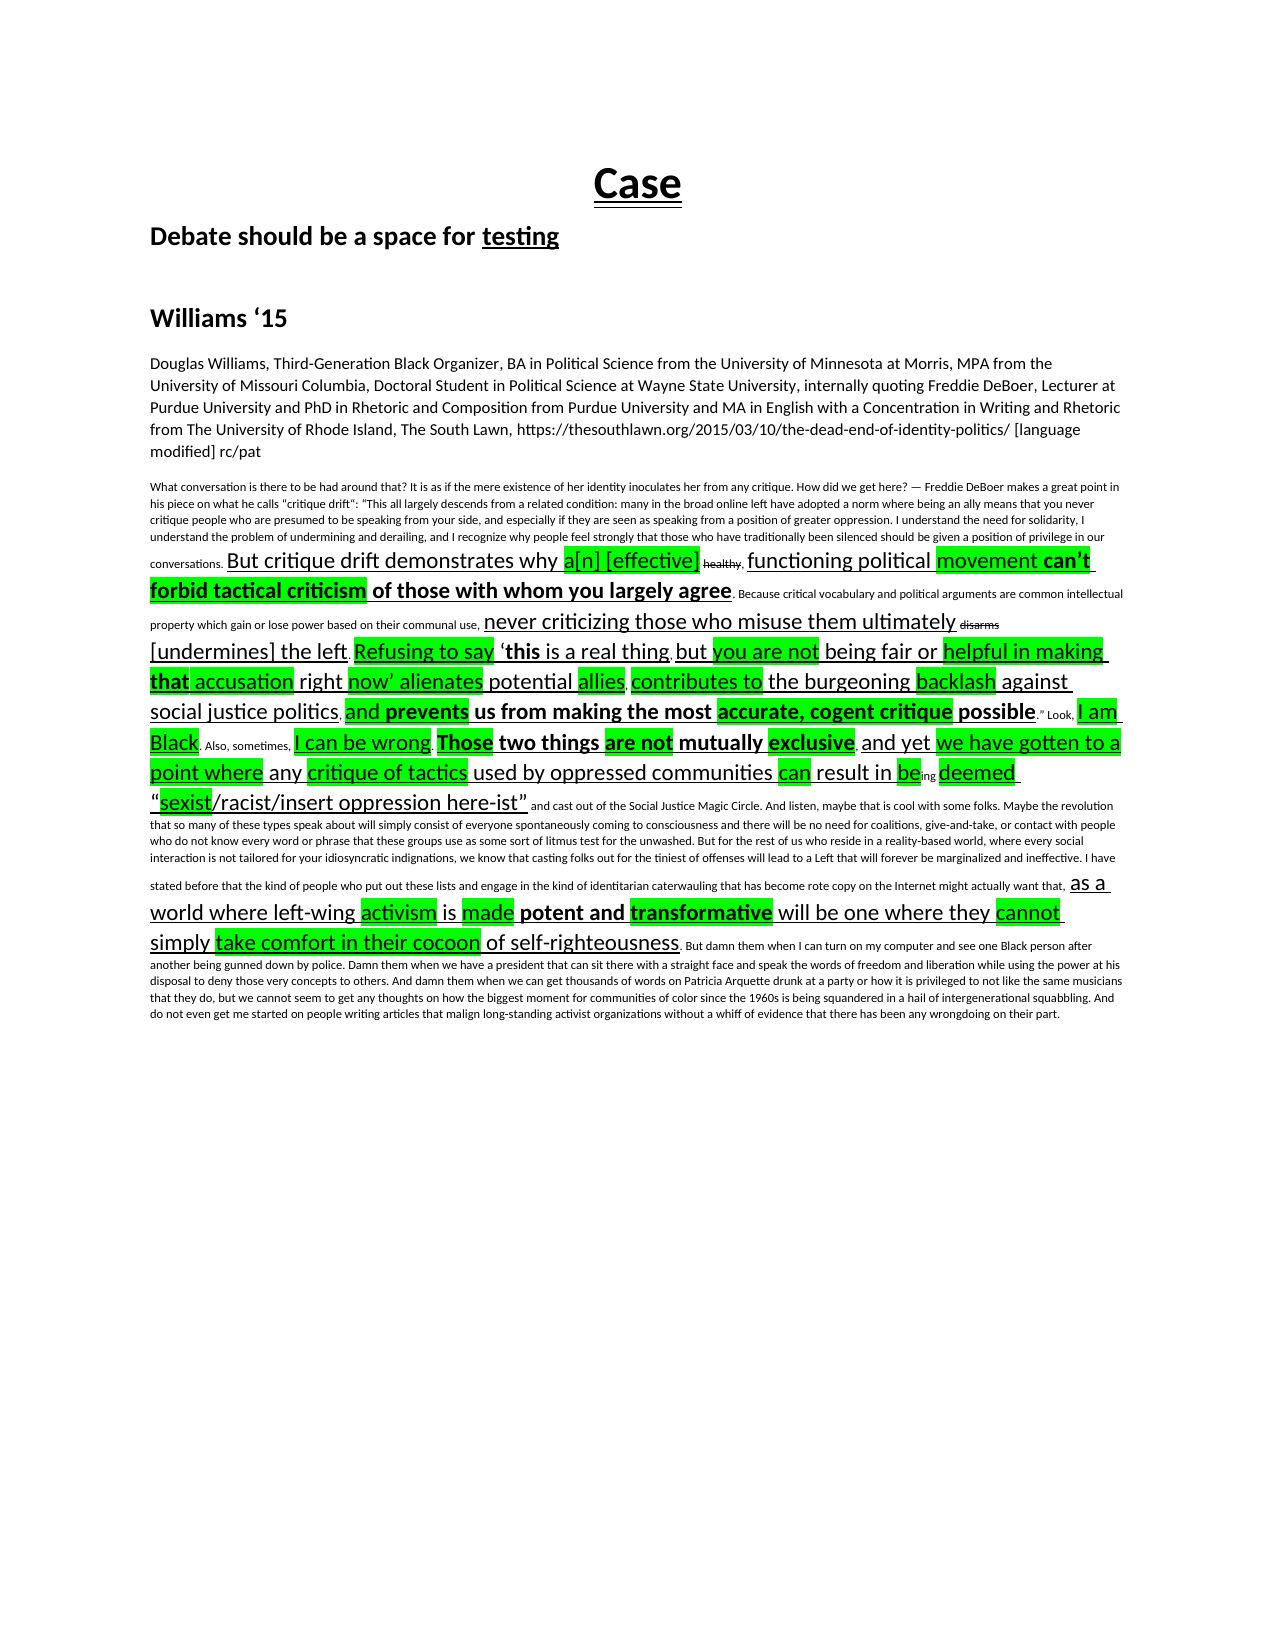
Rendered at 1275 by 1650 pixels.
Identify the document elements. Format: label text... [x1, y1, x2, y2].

subtitle Debate should be a space for testing [150, 219, 1125, 252]
subtitle Case [150, 154, 1125, 210]
text Williams ‘15 [150, 301, 1125, 334]
text What conversation is there to be had around that? It is as if the mere existence of her identity inoculates her from any critique. How did we get here? — Freddie DeBoer makes a great point in his piece on what he calls “critique drift“: “This all largely descends from a related condition: many in the broad online left have adopted a norm where being an ally means that you never critique people who are presumed to be speaking from your side, and especially if they are seen as speaking from a position of greater oppression. I understand the need for solidarity, I understand the problem of undermining and derailing, and I recognize why people feel strongly that those who have traditionally been silenced should be given a position of privilege in our conversations. But critique drift demonstrates why a[n] [effective] healthy, functioning political movement can’t forbid tactical criticism of those with whom you largely agree. Because critical vocabulary and political arguments are common intellectual property which gain or lose power based on their communal use, never criticizing those who misuse them ultimately disarms [undermines] the left. Refusing to say ‘this is a real thing, but you are not being fair or helpful in making that accusation right now’ alienates potential allies, contributes to the burgeoning backlash against social justice politics, and prevents us from making the most accurate, cogent critique possible.” Look, I am Black. Also, sometimes, I can be wrong. Those two things are not mutually exclusive, and yet we have gotten to a point where any critique of tactics used by oppressed communities can result in being deemed “sexist/racist/insert oppression here-ist” and cast out of the Social Justice Magic Circle. And listen, maybe that is cool with some folks. Maybe the revolution that so many of these types speak about will simply consist of everyone spontaneously coming to consciousness and there will be no need for coalitions, give-and-take, or contact with people who do not know every word or phrase that these groups use as some sort of litmus test for the unwashed. But for the rest of us who reside in a reality-based world, where every social interaction is not tailored for your idiosyncratic indignations, we know that casting folks out for the tiniest of offenses will lead to a Left that will forever be marginalized and ineffective. I have stated before that the kind of people who put out these lists and engage in the kind of identitarian caterwauling that has become rote copy on the Internet might actually want that, as a world where left-wing activism is made potent and transformative will be one where they cannot simply take comfort in their cocoon of self-righteousness. But damn them when I can turn on my computer and see one Black person after another being gunned down by police. Damn them when we have a president that can sit there with a straight face and speak the words of freedom and liberation while using the power at his disposal to deny those very concepts to others. And damn them when we can get thousands of words on Patricia Arquette drunk at a party or how it is privileged to not like the same musicians that they do, but we cannot seem to get any thoughts on how the biggest moment for communities of color since the 1960s is being squandered in a hail of intergenerational squabbling. And do not even get me started on people writing articles that malign long-standing activist organizations without a whiff of evidence that there has been any wrongdoing on their part. [150, 479, 1125, 1022]
text Douglas Williams, Third-Generation Black Organizer, BA in Political Science from the University of Minnesota at Morris, MPA from the University of Missouri Columbia, Doctoral Student in Political Science at Wayne State University, internally quoting Freddie DeBoer, Lecturer at Purdue University and PhD in Rhetoric and Composition from Purdue University and MA in English with a Concentration in Writing and Rhetoric from The University of Rhode Island, The South Lawn, https://thesouthlawn.org/2015/03/10/the-dead-end-of-identity-politics/ [language modified] rc/pat [150, 353, 1125, 461]
